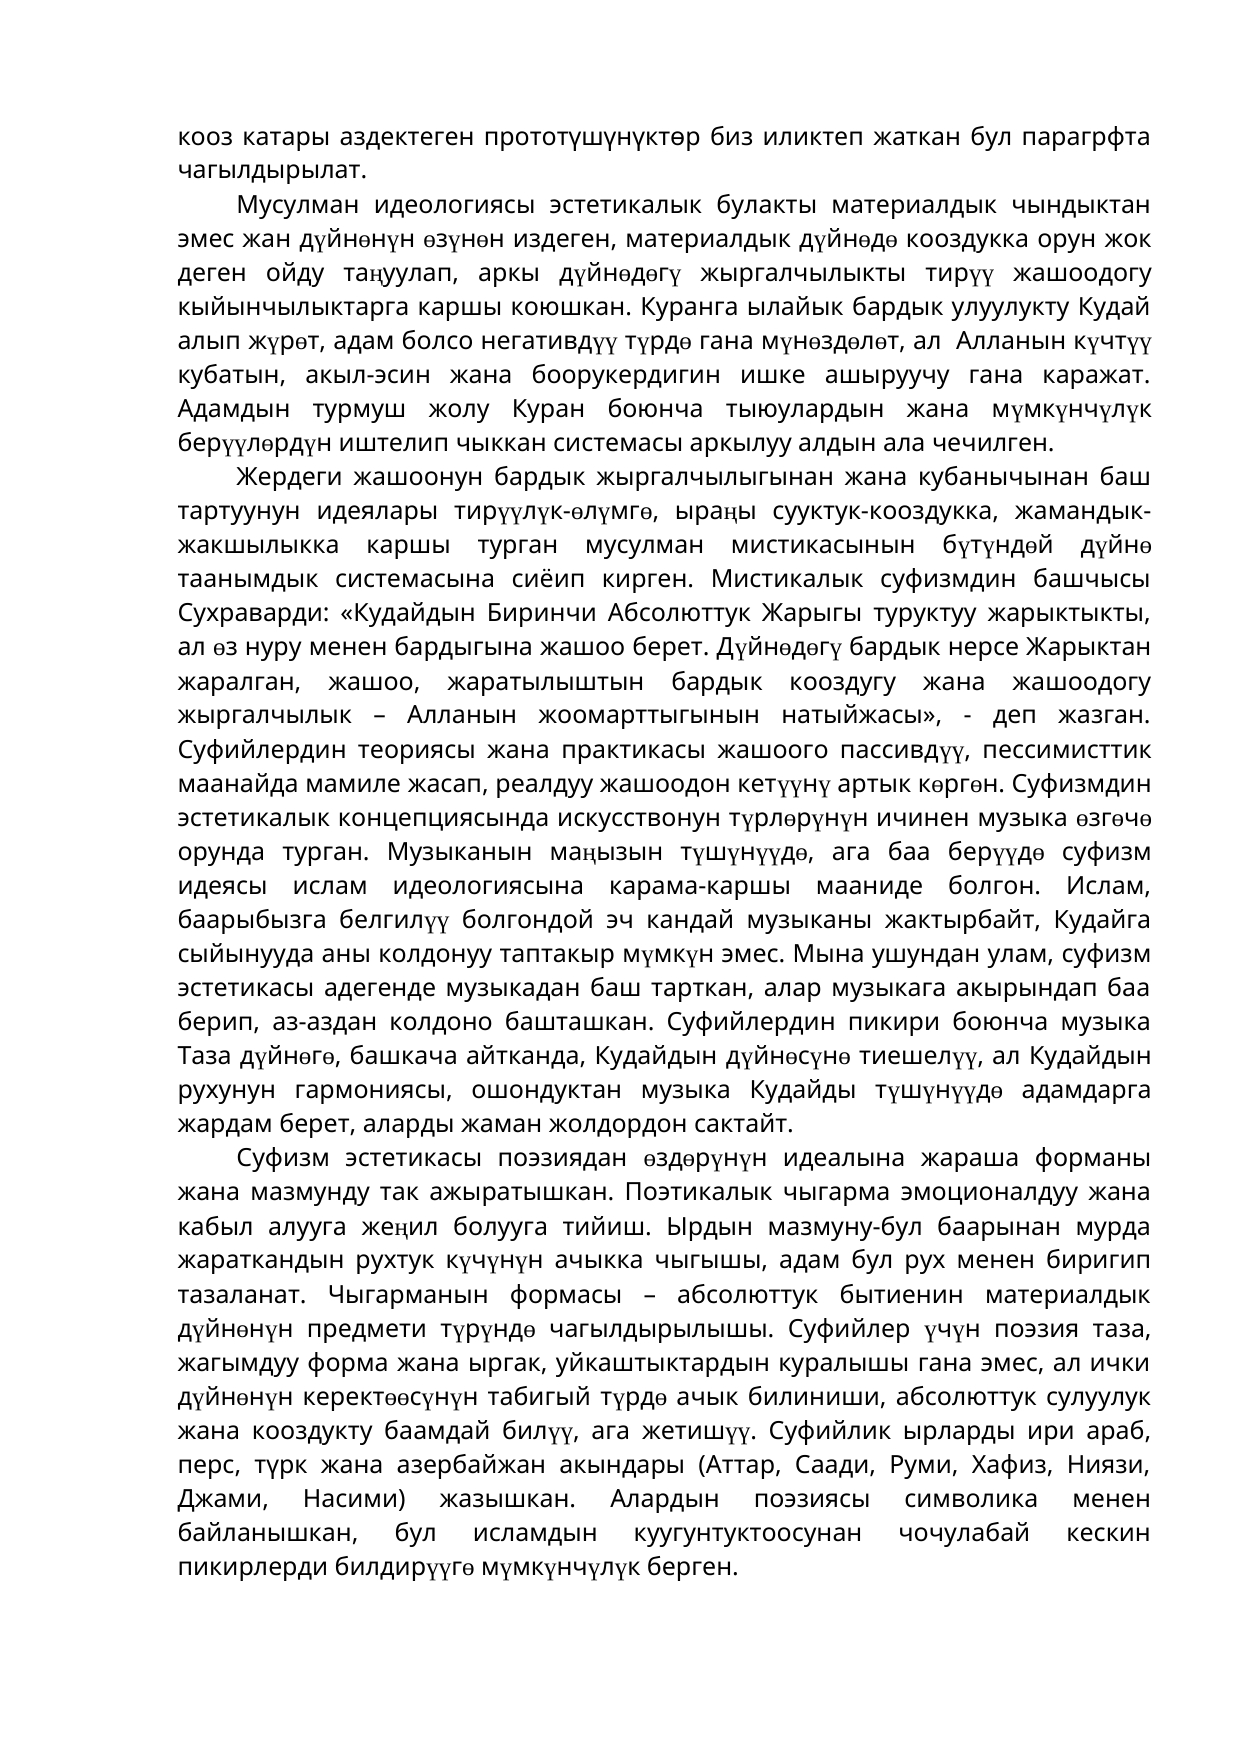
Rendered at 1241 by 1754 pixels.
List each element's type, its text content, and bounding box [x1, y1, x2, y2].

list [177, 118, 1152, 186]
list Мусулман идеологиясы эстетикалык булакты материалдык чындыктан эмес жан дүйнөнүн өзүнөн издеген, материалдык дүйнөдө кооздукка орун жок деген ойду таңуулап, аркы дүйнөдөгү жыргалчылыкты тирүү жашоодогу кыйынчылыктарга каршы коюшкан. Куранга ылайык бардык улуулукту Кудай алып жүрөт, адам болсо негативдүү түрдө гана мүнөздөлөт, ал Алланын күчтүү кубатын, акыл-эсин жана боорукердигин ишке ашыруучу гана каражат. Адамдын турмуш жолу Куран боюнча тыюулардын жана мүмкүнчүлүк берүүлөрдүн иштелип чыккан системасы аркылуу алдын ала чечилген. [177, 186, 1152, 459]
list Жердеги жашоонун бардык жыргалчылыгынан жана кубанычынан баш тартуунун идеялары тирүүлүк-өлүмгө, ыраңы сууктук-кооздукка, жамандык-жакшылыкка каршы турган мусулман мистикасынын бүтүндөй дүйнө таанымдык системасына сиёип кирген. Мистикалык суфизмдин башчысы Сухраварди: «Кудайдын Биринчи Абсолюттук Жарыгы туруктуу жарыктыкты, ал өз нуру менен бардыгына жашоо берет. Дүйнөдөгү бардык нерсе Жарыктан жаралган, жашоо, жаратылыштын бардык кооздугу жана жашоодогу жыргалчылык – Алланын жоомарттыгынын натыйжасы», - деп жазган. Суфийлердин теориясы жана практикасы жашоого пассивдүү, пессимисттик маанайда мамиле жасап, реалдуу жашоодон кетүүнү артык көргөн. Суфизмдин эстетикалык концепциясында искусствонун түрлөрүнүн ичинен музыка өзгөчө орунда турган. Музыканын маңызын түшүнүүдө, ага баа берүүдө суфизм идеясы ислам идеологиясына карама-каршы мааниде болгон. Ислам, баарыбызга белгилүү болгондой эч кандай музыканы жактырбайт, Кудайга сыйынууда аны колдонуу таптакыр мүмкүн эмес. Мына ушундан улам, суфизм эстетикасы адегенде музыкадан баш тарткан, алар музыкага акырындап баа берип, аз-аздан колдоно башташкан. Суфийлердин пикири боюнча музыка Таза дүйнөгө, башкача айтканда, Кудайдын дүйнөсүнө тиешелүү, ал Кудайдын рухунун гармониясы, ошондуктан музыка Кудайды түшүнүүдө адамдарга жардам берет, аларды жаман жолдордон сактайт. [177, 459, 1152, 1140]
text Суфизм эстетикасы поэзиядан өздөрүнүн идеалына жараша форманы жана мазмунду так ажыратышкан. Поэтикалык чыгарма эмоционалдуу жана кабыл алууга жеңил болууга тийиш. Ырдын мазмуну-бул баарынан мурда жараткандын рухтук күчүнүн ачыкка чыгышы, адам бул рух менен биригип тазаланат. Чыгарманын формасы – абсолюттук бытиенин материалдык дүйнөнүн предмети түрүндө чагылдырылышы. Суфийлер үчүн поэзия таза, жагымдуу форма жана ыргак, уйкаштыктардын куралышы гана эмес, ал ички дүйнөнүн керектөөсүнүн табигый түрдө ачык билиниши, абсолюттук сулуулук жана кооздукту баамдай билүү, ага жетишүү. Суфийлик ырларды ири араб, перс, түрк жана азербайжан акындары (Аттар, Саади, Руми, Хафиз, Ниязи, Джами, Насими) жазышкан. Алардын поэзиясы символика менен байланышкан, бул исламдын куугунтуктоосунан чочулабай кескин пикирлерди билдирүүгө мүмкүнчүлүк берген. [177, 1140, 1152, 1583]
